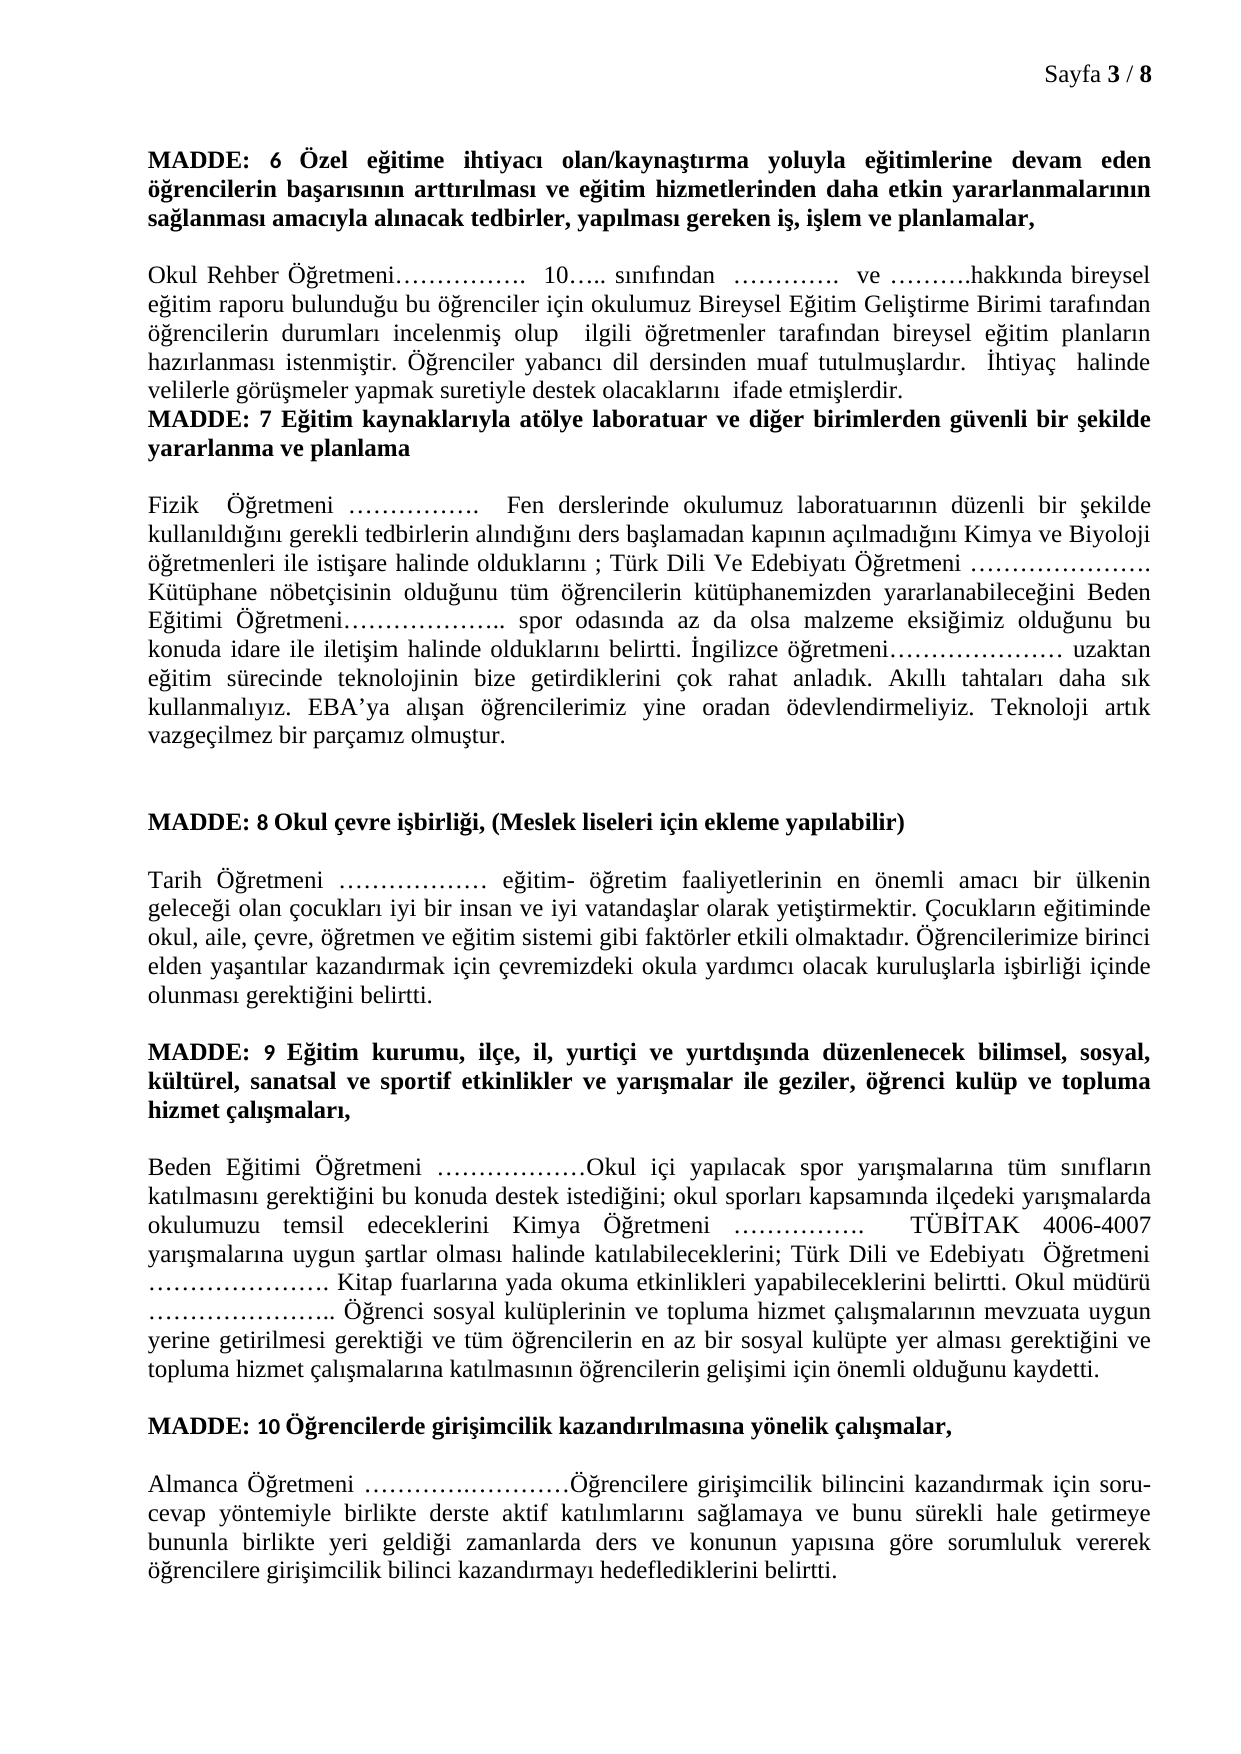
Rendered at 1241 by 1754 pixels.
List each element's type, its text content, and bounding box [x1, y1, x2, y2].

list Beden Eğitimi Öğretmeni ………………Okul içi yapılacak spor yarışmalarına tüm sınıfların katılmasını gerektiğini bu konuda destek istediğini; okul sporları kapsamında ilçedeki yarışmalarda okulumuzu temsil edeceklerini Kimya Öğretmeni ……………. TÜBİTAK 4006-4007 yarışmalarına uygun şartlar olması halinde katılabileceklerini; Türk Dili ve Edebiyatı Öğretmeni …………………. Kitap fuarlarına yada okuma etkinlikleri yapabileceklerini belirtti. Okul müdürü ………………….. Öğrenci sosyal kulüplerinin ve topluma hizmet çalışmalarının mevzuata uygun yerine getirilmesi gerektiği ve tüm öğrencilerin en az bir sosyal kulüpte yer alması gerektiğini ve topluma hizmet çalışmalarına katılmasının öğrencilerin gelişimi için önemli olduğunu kaydetti. [148, 1152, 1152, 1382]
text MADDE: 7 Eğitim kaynaklarıyla atölye laboratuar ve diğer birimlerden güvenli bir şekilde yararlanma ve planlama [148, 404, 1152, 462]
list Almanca Öğretmeni ………….…………Öğrencilere girişimcilik bilincini kazandırmak için soru-cevap yöntemiyle birlikte derste aktif katılımlarını sağlamaya ve bunu sürekli hale getirmeye bununla birlikte yeri geldiği zamanlarda ders ve konunun yapısına göre sorumluluk vererek öğrencilere girişimcilik bilinci kazandırmayı hedeflediklerini belirtti. [148, 1469, 1152, 1584]
list MADDE: 8 Okul çevre işbirliği, (Meslek liseleri için ekleme yapılabilir) [148, 807, 1152, 836]
list Fizik Öğretmeni ……………. Fen derslerinde okulumuz laboratuarının düzenli bir şekilde kullanıldığını gerekli tedbirlerin alındığını ders başlamadan kapının açılmadığını Kimya ve Biyoloji öğretmenleri ile istişare halinde olduklarını ; Türk Dili Ve Edebiyatı Öğretmeni …………………. Kütüphane nöbetçisinin olduğunu tüm öğrencilerin kütüphanemizden yararlanabileceğini Beden Eğitimi Öğretmeni……………….. spor odasında az da olsa malzeme eksiğimiz olduğunu bu konuda idare ile iletişim halinde olduklarını belirtti. İngilizce öğretmeni………………… uzaktan eğitim sürecinde teknolojinin bize getirdiklerini çok rahat anladık. Akıllı tahtaları daha sık kullanmalıyız. EBA’ya alışan öğrencilerimiz yine oradan ödevlendirmeliyiz. Teknoloji artık vazgeçilmez bir parçamız olmuştur. [148, 491, 1152, 749]
list MADDE: 9 Eğitim kurumu, ilçe, il, yurtiçi ve yurtdışında düzenlenecek bilimsel, sosyal, kültürel, sanatsal ve sportif etkinlikler ve yarışmalar ile geziler, öğrenci kulüp ve topluma hizmet çalışmaları, [148, 1037, 1152, 1124]
text Okul Rehber Öğretmeni……………. 10….. sınıfından …………. ve ……….hakkında bireysel eğitim raporu bulunduğu bu öğrenciler için okulumuz Bireysel Eğitim Geliştirme Birimi tarafından öğrencilerin durumları incelenmiş olup ilgili öğretmenler tarafından bireysel eğitim planların hazırlanması istenmiştir. Öğrenciler yabancı dil dersinden muaf tutulmuşlardır. İhtiyaç halinde velilerle görüşmeler yapmak suretiyle destek olacaklarını ifade etmişlerdir. [148, 261, 1152, 404]
list MADDE: 6 Özel eğitime ihtiyacı olan/kaynaştırma yoluyla eğitimlerine devam eden öğrencilerin başarısının arttırılması ve eğitim hizmetlerinden daha etkin yararlanmalarının sağlanması amacıyla alınacak tedbirler, yapılması gereken iş, işlem ve planlamalar, [148, 145, 1152, 232]
list MADDE: 10 Öğrencilerde girişimcilik kazandırılmasına yönelik çalışmalar, [148, 1411, 1152, 1440]
list Tarih Öğretmeni ……………… eğitim- öğretim faaliyetlerinin en önemli amacı bir ülkenin geleceği olan çocukları iyi bir insan ve iyi vatandaşlar olarak yetiştirmektir. Çocukların eğitiminde okul, aile, çevre, öğretmen ve eğitim sistemi gibi faktörler etkili olmaktadır. Öğrencilerimize birinci elden yaşantılar kazandırmak için çevremizdeki okula yardımcı olacak kuruluşlarla işbirliği içinde olunması gerektiğini belirtti. [148, 865, 1152, 1008]
